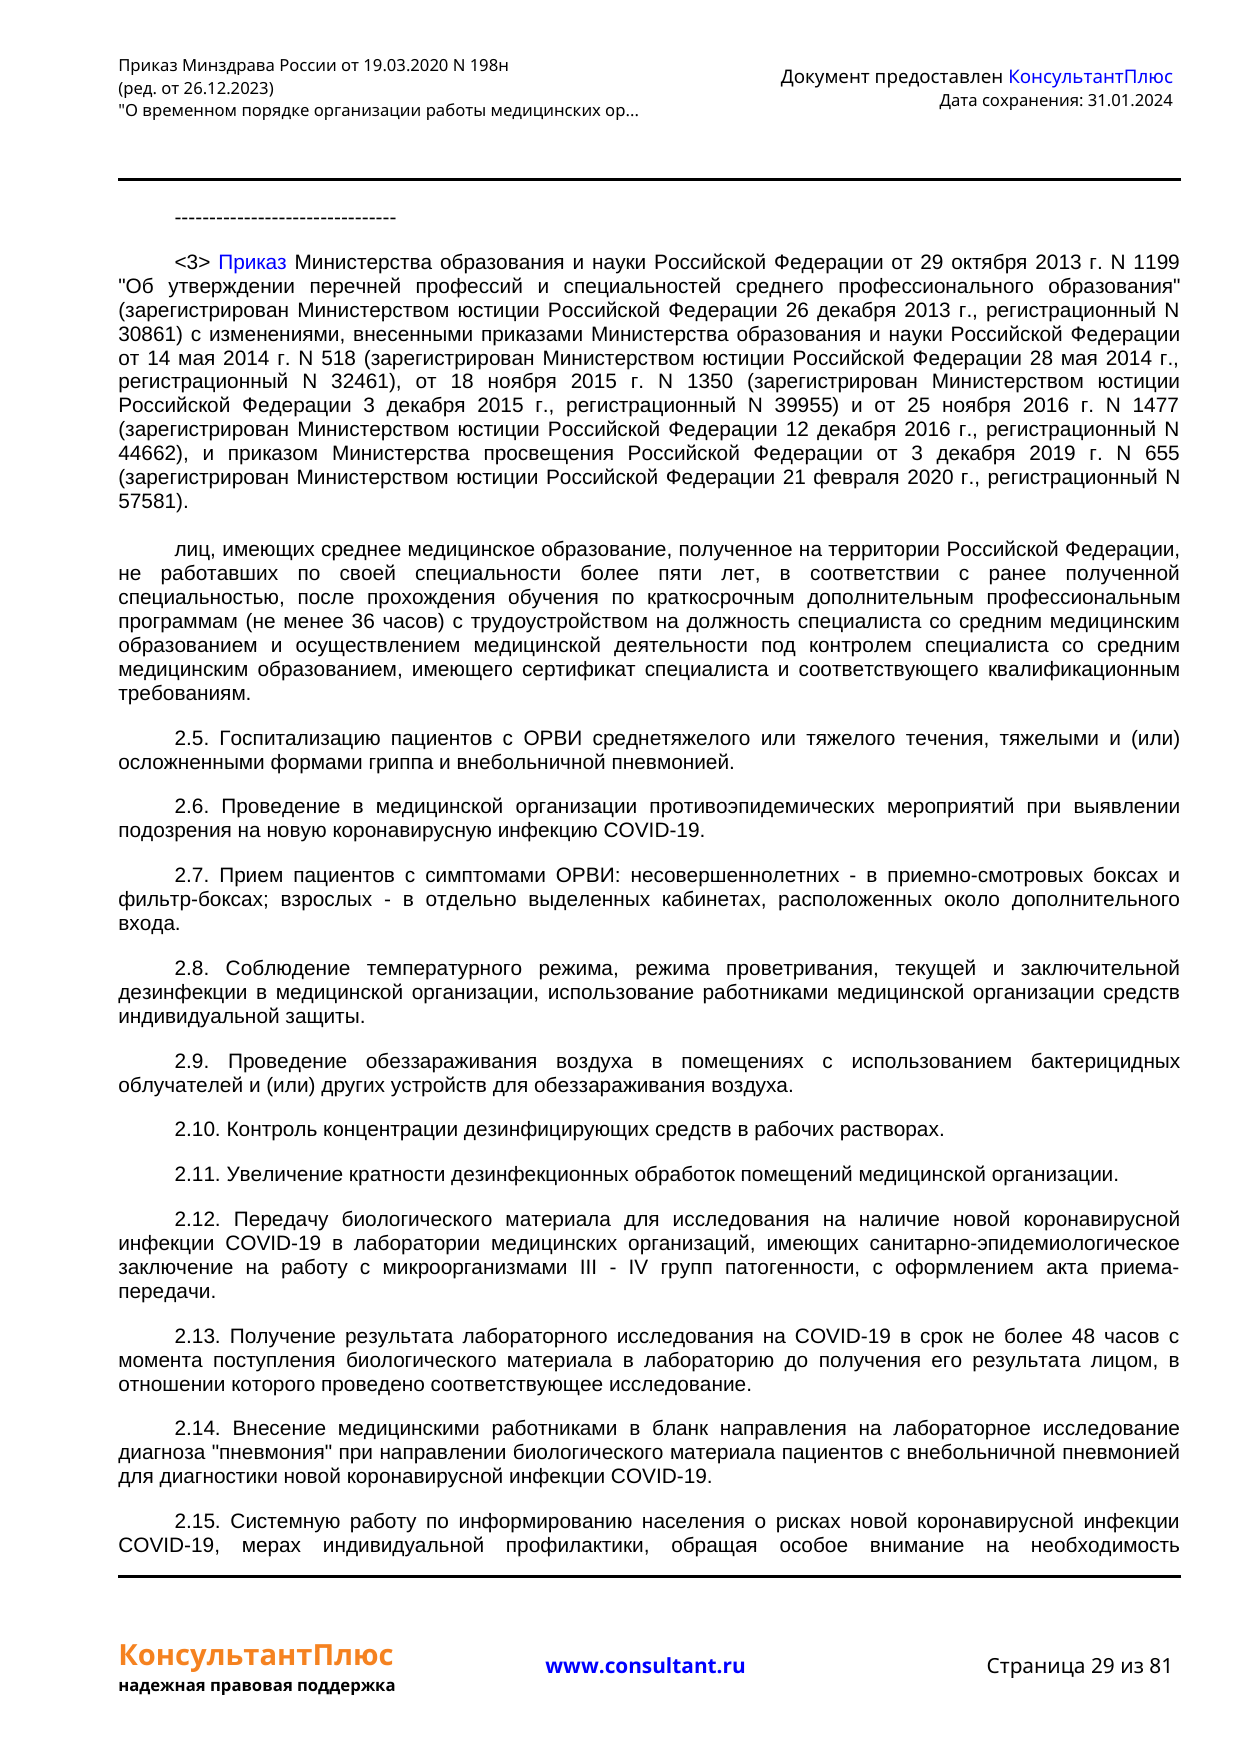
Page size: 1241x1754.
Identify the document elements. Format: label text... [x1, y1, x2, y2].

text 2.5. Госпитализацию пациентов с ОРВИ среднетяжелого или тяжелого течения, тяжелыми и (или) осложненными формами гриппа и внебольничной пневмонией. [118, 726, 1181, 773]
text 2.14. Внесение медицинскими работниками в бланк направления на лабораторное исследование диагноза "пневмония" при направлении биологического материала пациентов с внебольничной пневмонией для диагностики новой коронавирусной инфекции COVID-19. [118, 1416, 1181, 1488]
text 2.9. Проведение обеззараживания воздуха в помещениях с использованием бактерицидных облучателей и (или) других устройств для обеззараживания воздуха. [118, 1048, 1181, 1096]
text 2.8. Соблюдение температурного режима, режима проветривания, текущей и заключительной дезинфекции в медицинской организации, использование работниками медицинской организации средств индивидуальной защиты. [118, 956, 1181, 1028]
text 2.6. Проведение в медицинской организации противоэпидемических мероприятий при выявлении подозрения на новую коронавирусную инфекцию COVID-19. [118, 794, 1181, 842]
text лиц, имеющих среднее медицинское образование, полученное на территории Российской Федерации, не работавших по своей специальности более пяти лет, в соответствии с ранее полученной специальностью, после прохождения обучения по краткосрочным дополнительным профессиональным программам (не менее 36 часов) с трудоустройством на должность специалиста со средним медицинским образованием и осуществлением медицинской деятельности под контролем специалиста со средним медицинским образованием, имеющего сертификат специалиста и соответствующего квалификационным требованиям. [118, 537, 1181, 705]
text 2.11. Увеличение кратности дезинфекционных обработок помещений медицинской организации. [118, 1162, 1181, 1186]
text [118, 1509, 1181, 1557]
text <3> Приказ Министерства образования и науки Российской Федерации от 29 октября 2013 г. N 1199 "Об утверждении перечней профессий и специальностей среднего профессионального образования" (зарегистрирован Министерством юстиции Российской Федерации 26 декабря 2013 г., регистрационный N 30861) с изменениями, внесенными приказами Министерства образования и науки Российской Федерации от 14 мая 2014 г. N 518 (зарегистрирован Министерством юстиции Российской Федерации 28 мая 2014 г., регистрационный N 32461), от 18 ноября 2015 г. N 1350 (зарегистрирован Министерством юстиции Российской Федерации 3 декабря 2015 г., регистрационный N 39955) и от 25 ноября 2016 г. N 1477 (зарегистрирован Министерством юстиции Российской Федерации 12 декабря 2016 г., регистрационный N 44662), и приказом Министерства просвещения Российской Федерации от 3 декабря 2019 г. N 655 (зарегистрирован Министерством юстиции Российской Федерации 21 февраля 2020 г., регистрационный N 57581). [118, 249, 1181, 513]
text -------------------------------- [118, 205, 1181, 229]
text 2.13. Получение результата лабораторного исследования на COVID-19 в срок не более 48 часов с момента поступления биологического материала в лабораторию до получения его результата лицом, в отношении которого проведено соответствующее исследование. [118, 1323, 1181, 1395]
text 2.10. Контроль концентрации дезинфицирующих средств в рабочих растворах. [118, 1117, 1181, 1141]
text 2.7. Прием пациентов с симптомами ОРВИ: несовершеннолетних - в приемно-смотровых боксах и фильтр-боксах; взрослых - в отдельно выделенных кабинетах, расположенных около дополнительного входа. [118, 863, 1181, 935]
text 2.12. Передачу биологического материала для исследования на наличие новой коронавирусной инфекции COVID-19 в лаборатории медицинских организаций, имеющих санитарно-эпидемиологическое заключение на работу с микроорганизмами III - IV групп патогенности, с оформлением акта приема-передачи. [118, 1207, 1181, 1303]
